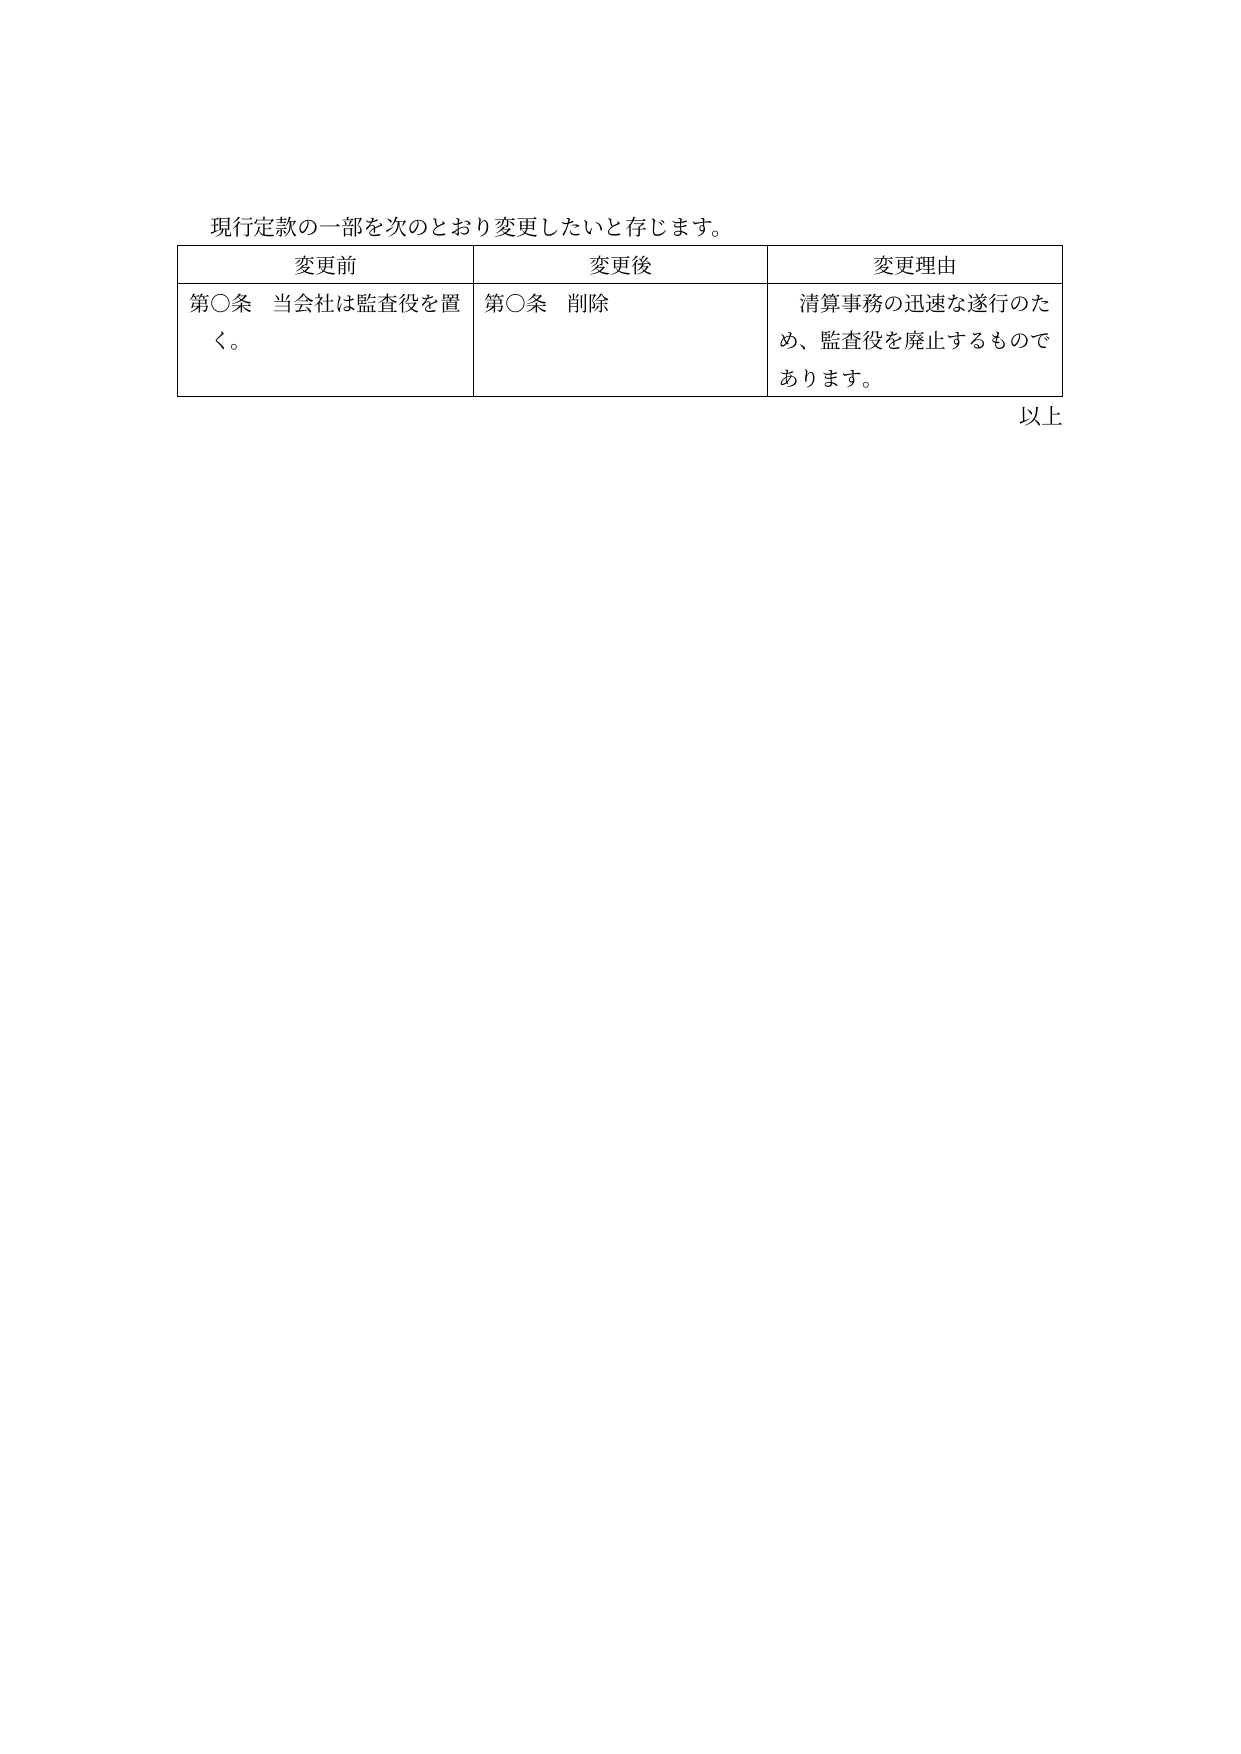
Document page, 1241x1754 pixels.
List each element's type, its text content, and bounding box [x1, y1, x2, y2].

table_cell 第○条 削除 [474, 284, 767, 396]
text 以上 [177, 397, 1063, 434]
table_cell 第○条 当会社は監査役を置く。 [178, 284, 473, 396]
table_header 変更後 [474, 246, 767, 283]
table_header 変更理由 [768, 246, 1062, 283]
table_cell 清算事務の迅速な遂行のため、監査役を廃止するものであります。 [768, 284, 1062, 396]
table_header 変更前 [178, 246, 473, 283]
text 現行定款の一部を次のとおり変更したいと存じます。 [188, 208, 1063, 245]
